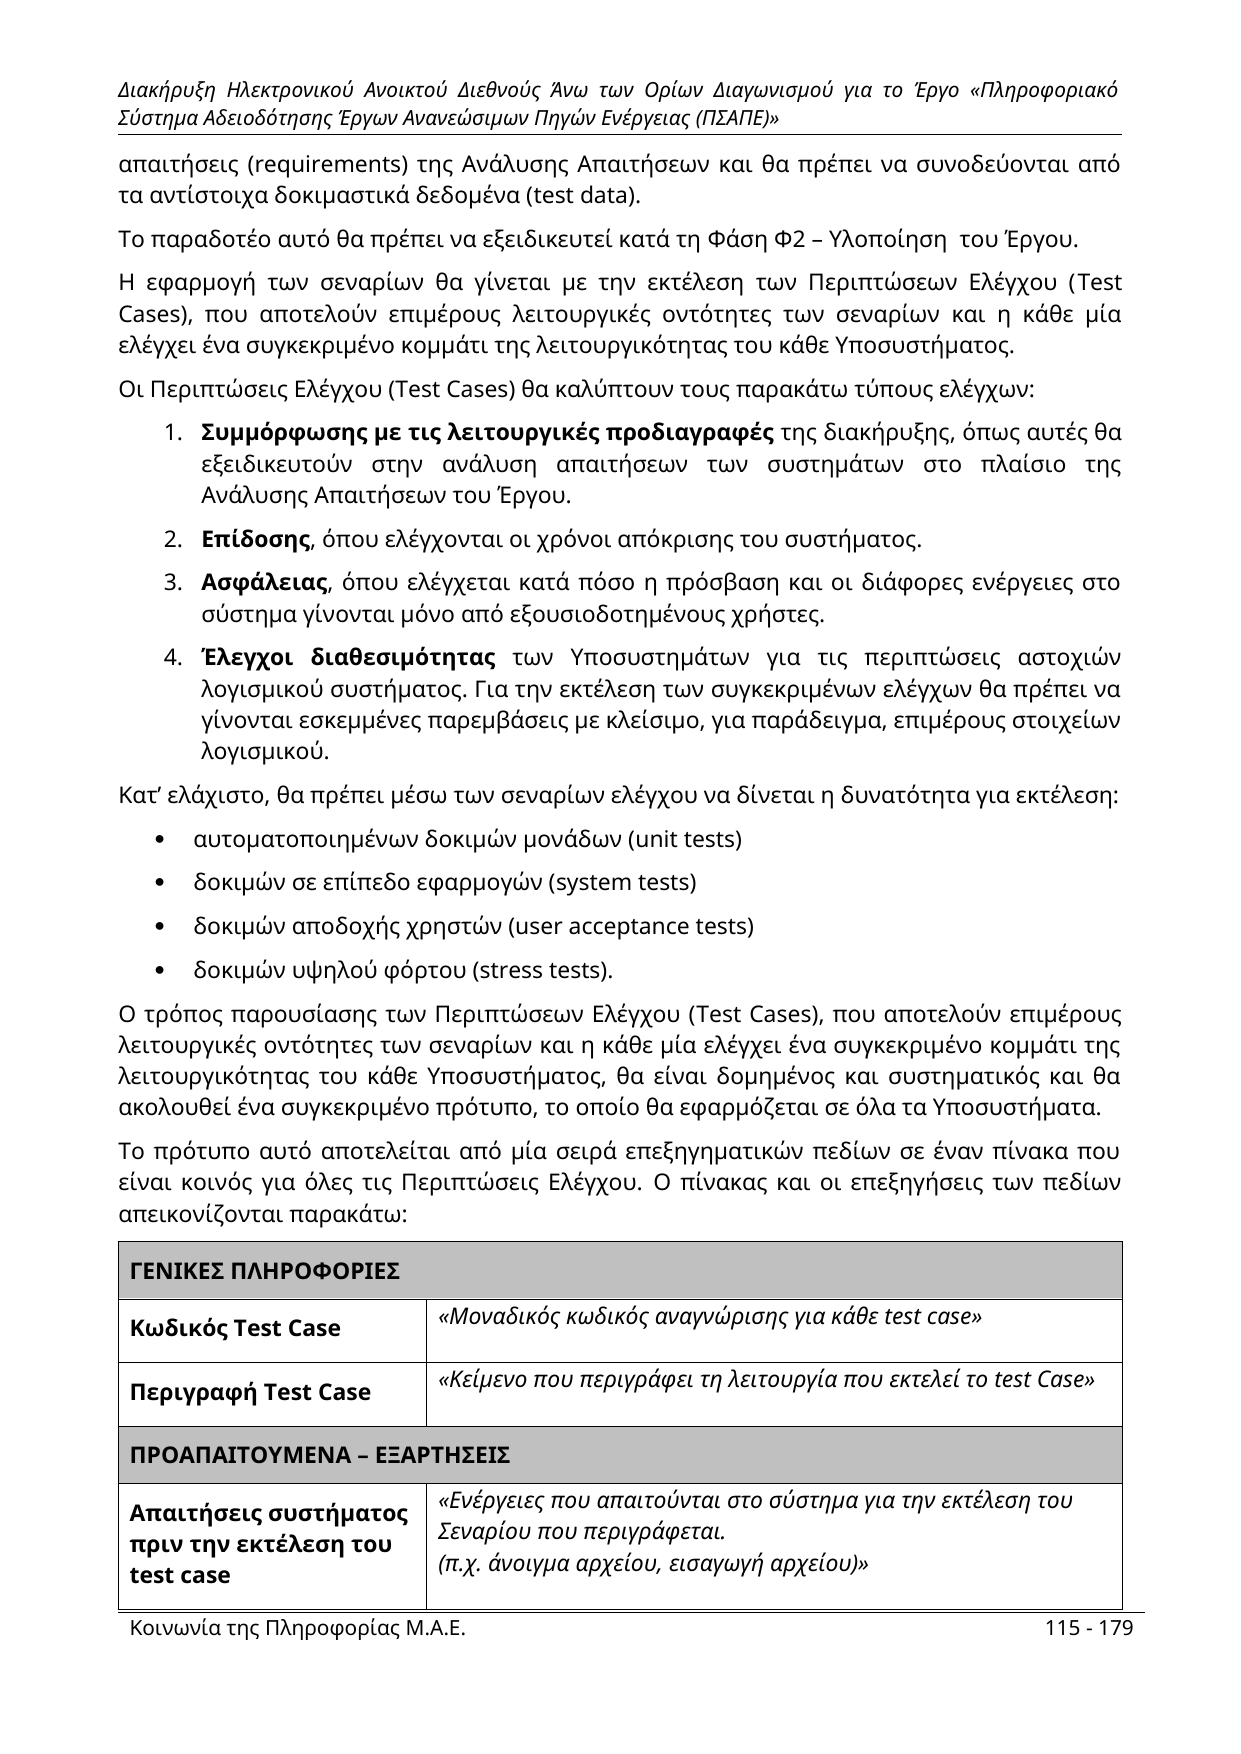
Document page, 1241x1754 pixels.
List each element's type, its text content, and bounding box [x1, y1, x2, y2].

text Κατ’ ελάχιστο, θα πρέπει μέσω των σεναρίων ελέγχου να δίνεται η δυνατότητα για εκτέλεση: [118, 779, 1122, 810]
list δοκιμών σε επίπεδο εφαρμογών (system tests) [156, 866, 1122, 897]
list Ασφάλειας, όπου ελέγχεται κατά πόσο η πρόσβαση και οι διάφορες ενέργειες στο σύστημα γίνονται μόνο από εξουσιοδοτημένους χρήστες. [163, 566, 1122, 629]
text Οι Περιπτώσεις Ελέγχου (Test Cases) θα καλύπτουν τους παρακάτω τύπους ελέγχων: [118, 372, 1122, 404]
table_header ΓΕΝΙΚΕΣ ΠΛΗΡΟΦΟΡΙΕΣ [119, 1242, 1122, 1298]
table_cell «Κείμενο που περιγράφει τη λειτουργία που εκτελεί το test Case» [427, 1363, 1122, 1426]
table_cell «Μοναδικός κωδικός αναγνώρισης για κάθε test case» [427, 1300, 1122, 1362]
table_cell «Ενέργειες που απαιτούνται στο σύστημα για την εκτέλεση του Σεναρίου που περιγράφεται. (π.χ. άνοιγμα αρχείου, εισαγωγή αρχείου)» [427, 1484, 1122, 1609]
table_cell Περιγραφή Test Case [119, 1363, 426, 1426]
list Συμμόρφωσης με τις λειτουργικές προδιαγραφές της διακήρυξης, όπως αυτές θα εξειδικευτούν στην ανάλυση απαιτήσεων των συστημάτων στο πλαίσιο της Ανάλυσης Απαιτήσεων του Έργου. [163, 416, 1122, 510]
text Ο τρόπος παρουσίασης των Περιπτώσεων Ελέγχου (Test Cases), που αποτελούν επιμέρους λειτουργικές οντότητες των σεναρίων και η κάθε μία ελέγχει ένα συγκεκριμένο κομμάτι της λειτουργικότητας του κάθε Υποσυστήματος, θα είναι δομημένος και συστηματικός και θα ακολουθεί ένα συγκεκριμένο πρότυπο, το οποίο θα εφαρμόζεται σε όλα τα Υποσυστήματα. [118, 997, 1122, 1122]
text Το πρότυπο αυτό αποτελείται από μία σειρά επεξηγηματικών πεδίων σε έναν πίνακα που είναι κοινός για όλες τις Περιπτώσεις Ελέγχου. Ο πίνακας και οι επεξηγήσεις των πεδίων απεικονίζονται παρακάτω: [118, 1135, 1122, 1229]
list αυτοματοποιημένων δοκιμών μονάδων (unit tests) [156, 822, 1122, 854]
list Έλεγχοι διαθεσιμότητας των Υποσυστημάτων για τις περιπτώσεις αστοχιών λογισμικού συστήματος. Για την εκτέλεση των συγκεκριμένων ελέγχων θα πρέπει να γίνονται εσκεμμένες παρεμβάσεις με κλείσιμο, για παράδειγμα, επιμέρους στοιχείων λογισμικού. [163, 641, 1122, 766]
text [118, 147, 1122, 210]
table_cell Απαιτήσεις συστήματος πριν την εκτέλεση του test case [119, 1484, 426, 1609]
table_cell ΠΡΟΑΠΑΙΤΟΥΜΕΝΑ – ΕΞΑΡΤΗΣΕΙΣ [119, 1427, 1122, 1483]
list δοκιμών αποδοχής χρηστών (user acceptance tests) [156, 910, 1122, 941]
text Η εφαρμογή των σεναρίων θα γίνεται με την εκτέλεση των Περιπτώσεων Ελέγχου (Test Cases), που αποτελούν επιμέρους λειτουργικές οντότητες των σεναρίων και η κάθε μία ελέγχει ένα συγκεκριμένο κομμάτι της λειτουργικότητας του κάθε Υποσυστήματος. [118, 266, 1122, 360]
text Το παραδοτέο αυτό θα πρέπει να εξειδικευτεί κατά τη Φάση Φ2 – Υλοποίηση του Έργου. [118, 222, 1122, 254]
list Επίδοσης, όπου ελέγχονται οι χρόνοι απόκρισης του συστήματος. [163, 522, 1122, 554]
list δοκιμών υψηλού φόρτου (stress tests). [156, 954, 1122, 985]
table_cell Κωδικός Test Case [119, 1300, 426, 1362]
